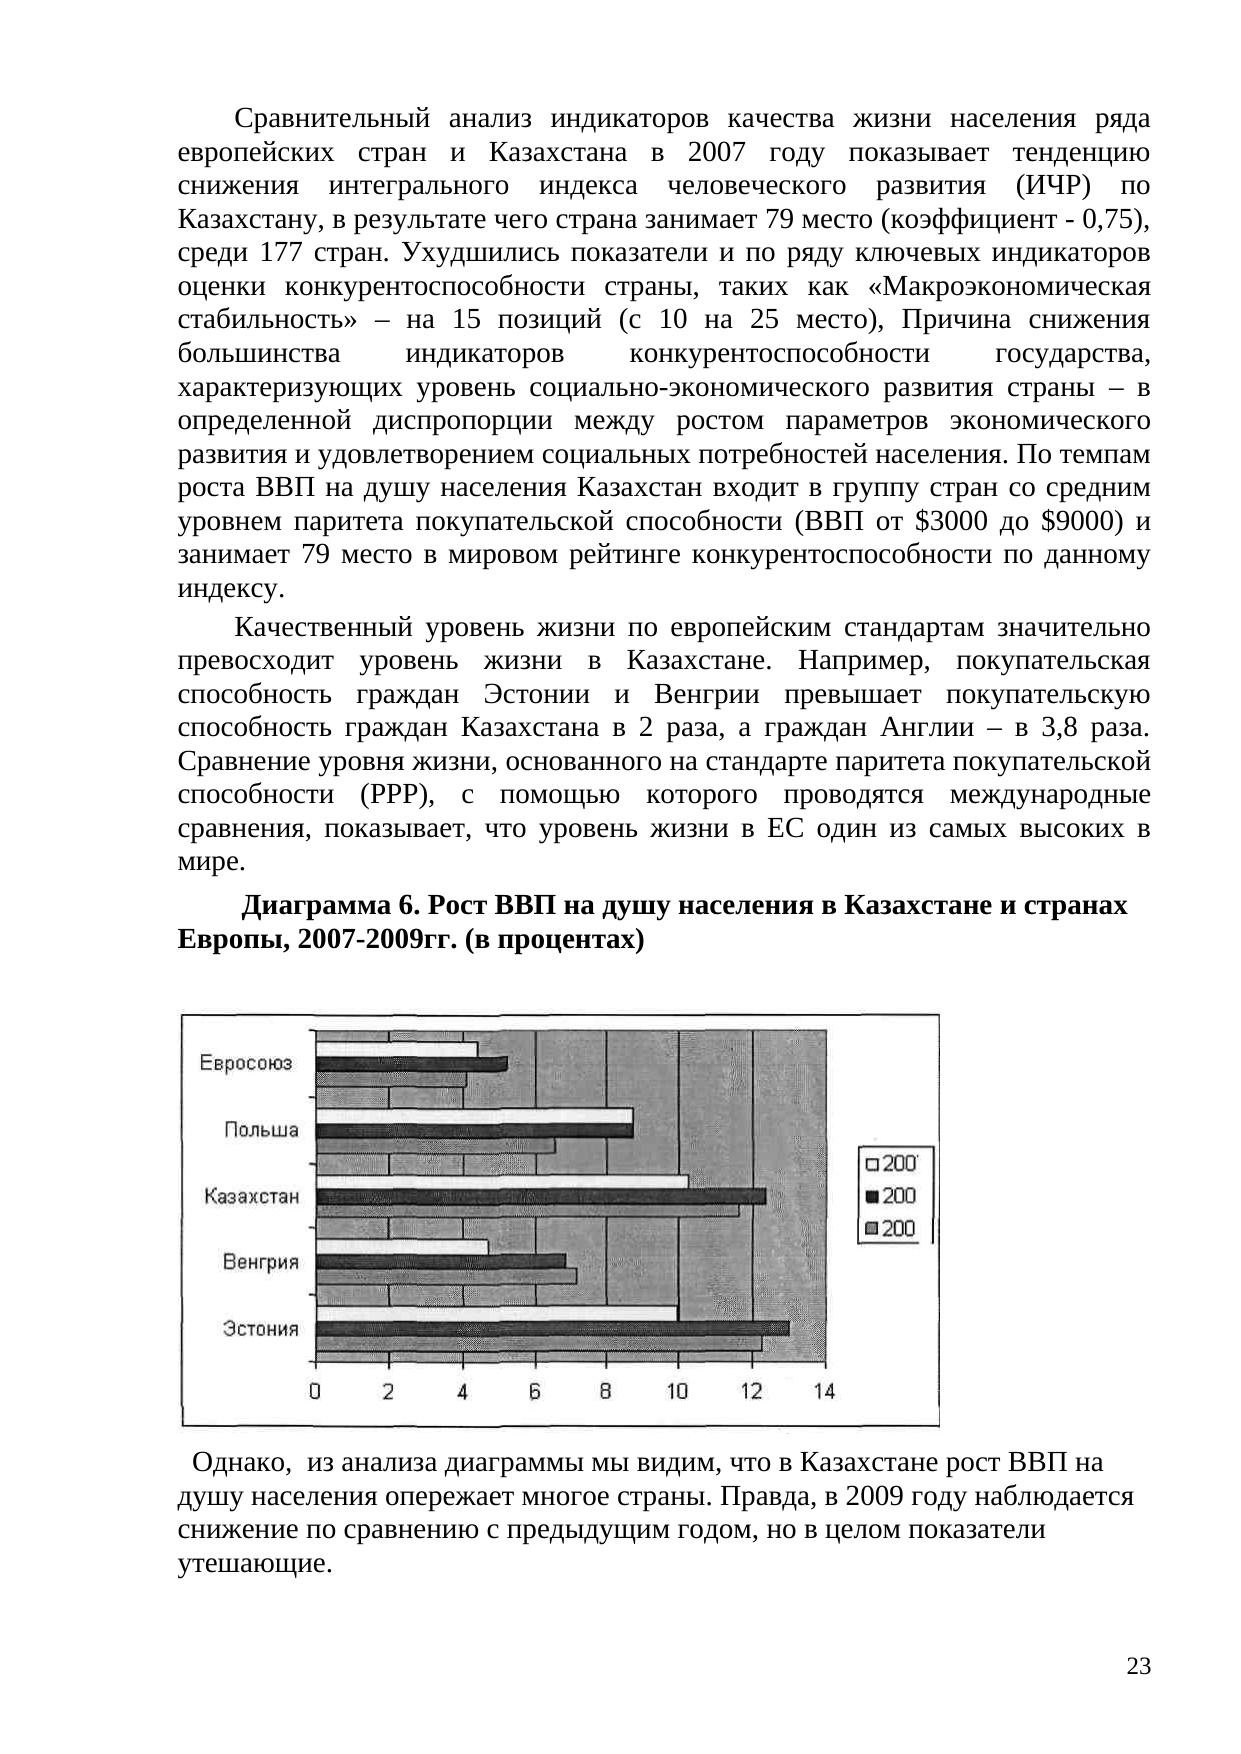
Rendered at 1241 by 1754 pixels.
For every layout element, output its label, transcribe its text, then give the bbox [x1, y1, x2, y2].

text Диаграмма 6. Рост ВВП на душу населения в Казахстане и странах Европы, 2007-2009гг. (в процентах) [177, 887, 1152, 954]
picture [177, 1008, 940, 1434]
text Качественный уровень жизни по европейским стандартам значительно превосходит уровень жизни в Казахстане. Например, покупательская способность граждан Эстонии и Венгрии превышает покупательскую способность граждан Казахстана в 2 раза, а граждан Англии – в 3,8 раза. Сравнение уровня жизни, основанного на стандарте паритета покупательской способности (PPP), c помощью которого проводятся международные сравнения, показывает, что уровень жизни в ЕС один из самых высоких в мире. [177, 609, 1152, 877]
text Сравнительный анализ индикаторов качества жизни населения ряда европейских стран и Казахстана в 2007 году показывает тенденцию снижения интегрального индекса человеческого развития (ИЧР) по Казахстану, в результате чего страна занимает 79 место (коэффициент - 0,75), среди 177 стран. Ухудшились показатели и по ряду ключевых индикаторов оценки конкурентоспособности страны, таких как «Макроэкономическая стабильность» – на 15 позиций (с 10 на 25 место), Причина снижения большинства индикаторов конкурентоспособности государства, характеризующих уровень социально-экономического развития страны – в определенной диспропорции между ростом параметров экономического развития и удовлетворением социальных потребностей населения. По темпам роста ВВП на душу населения Казахстан входит в группу стран со средним уровнем паритета покупательской способности (ВВП от $3000 до $9000) и занимает 79 место в мировом рейтинге конкурентоспособности по данному индексу. [177, 100, 1152, 603]
